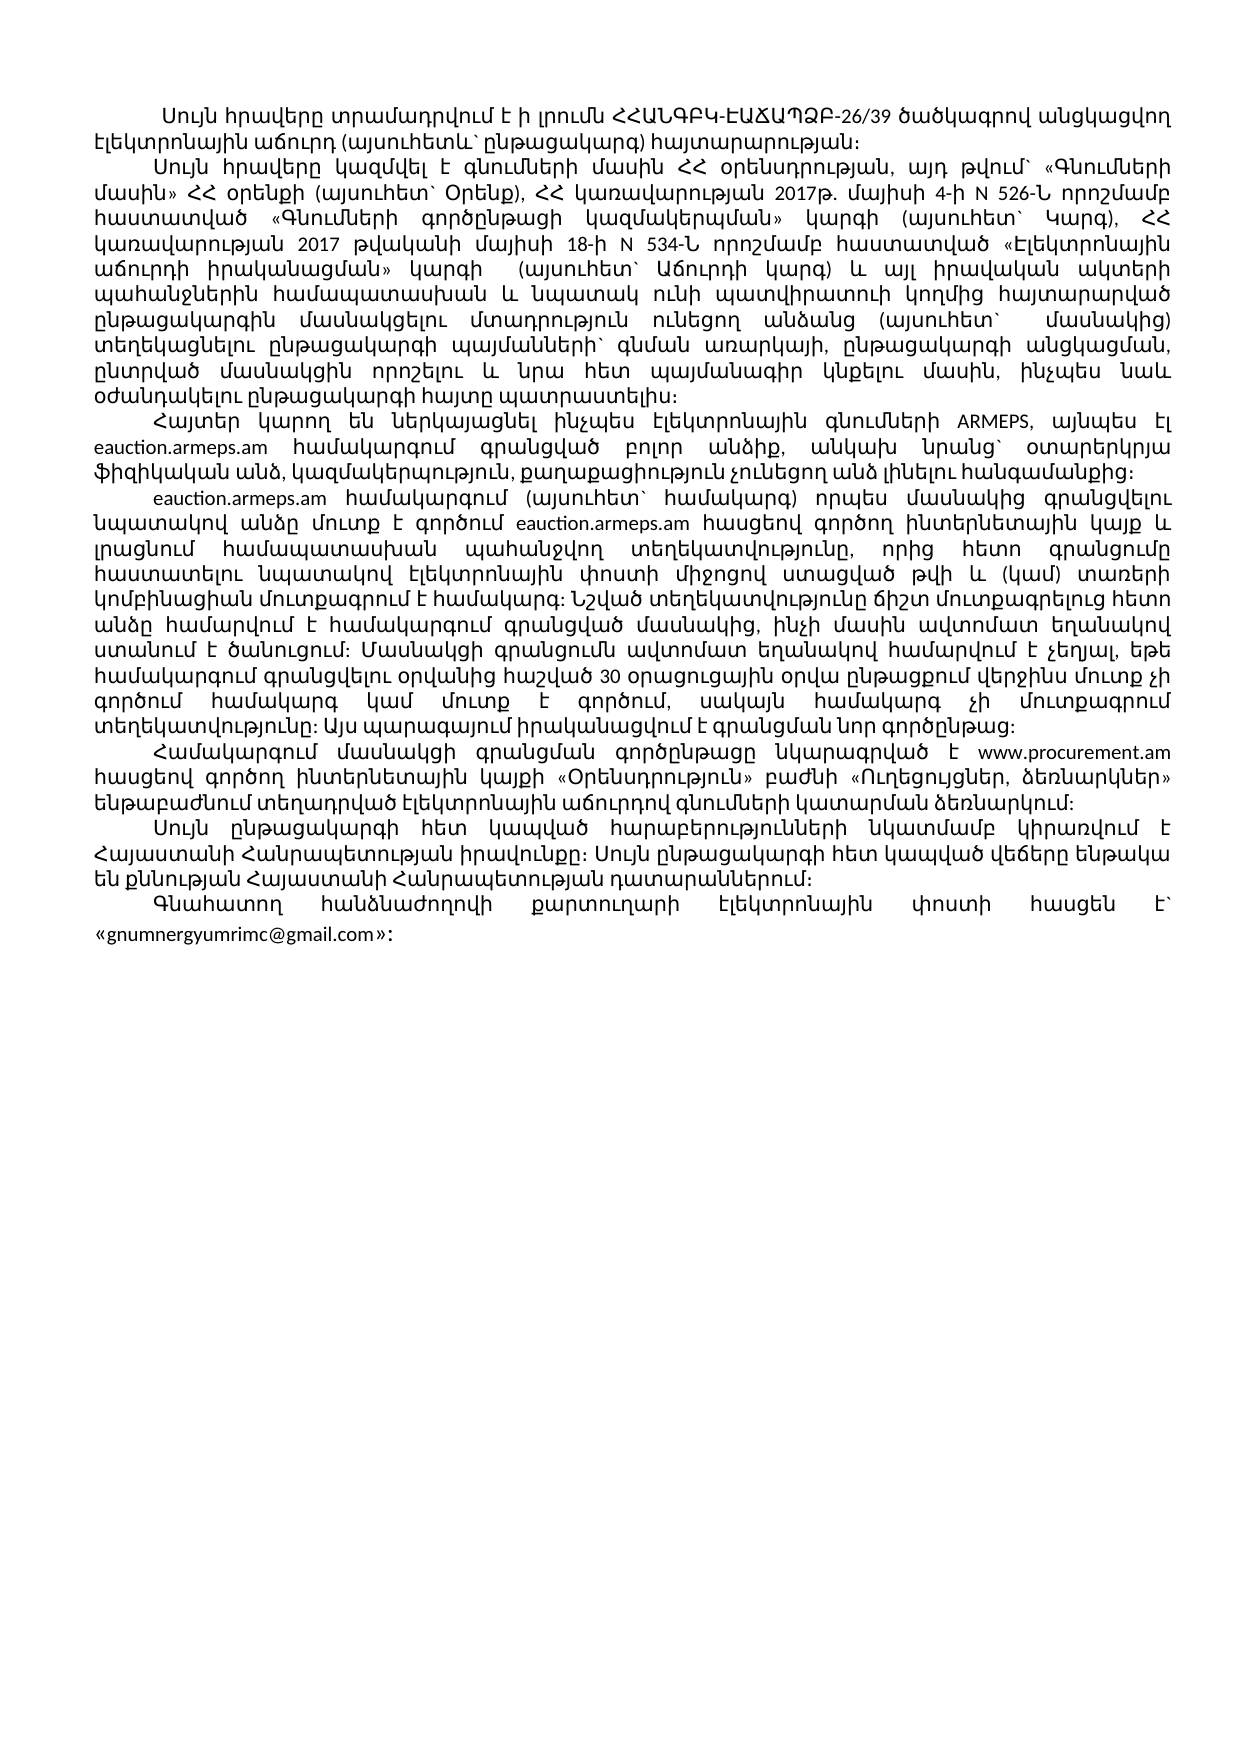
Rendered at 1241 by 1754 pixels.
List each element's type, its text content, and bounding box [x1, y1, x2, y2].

text Սույն ընթացակարգի հետ կապված հարաբերությունների նկատմամբ կիրառվում է Հայաստանի Հանրապետության իրավունքը։ Սույն ընթացակարգի հետ կապված վեճերը ենթակա են քննության Հայաստանի Հանրապետության դատարաններում։ [94, 815, 1171, 892]
text Գնահատող հանձնաժողովի քարտուղարի էլեկտրոնային փոստի հասցեն է` «gnumnergyumrimc@gmail.com»: [94, 892, 1171, 948]
text Սույն հրավերը տրամադրվում է ի լրումն ՀՀԱՆԳԲԿ-ԷԱՃԱՊՁԲ-26/39 ծածկագրով անցկացվող էլեկտրոնային աճուրդ (այսուհետև` ընթացակարգ) հայտարարության։ [94, 104, 1171, 154]
text eauction.armeps.am համակարգում (այսուհետ` համակարգ) որպես մասնակից գրանցվելու նպատակով անձը մուտք է գործում eauction.armeps.am հասցեով գործող ինտերնետային կայք և լրացնում համապատասխան պահանջվող տեղեկատվությունը, որից հետո գրանցումը հաստատելու նպատակով էլեկտրոնային փոստի միջոցով ստացված թվի և (կամ) տառերի կոմբինացիան մուտքագրում է համակարգ: Նշված տեղեկատվությունը ճիշտ մուտքագրելուց հետո անձը համարվում է համակարգում գրանցված մասնակից, ինչի մասին ավտոմատ եղանակով ստանում է ծանուցում: Մասնակցի գրանցումն ավտոմատ եղանակով համարվում է չեղյալ, եթե համակարգում գրանցվելու օրվանից հաշված 30 օրացուցային օրվա ընթացքում վերջինս մուտք չի գործում համակարգ կամ մուտք է գործում, սակայն համակարգ չի մուտքագրում տեղեկատվությունը: Այս պարագայում իրականացվում է գրանցման նոր գործընթաց: [94, 485, 1171, 739]
text Սույն հրավերը կազմվել է գնումների մասին ՀՀ օրենսդրության, այդ թվում` «Գնումների մասին» ՀՀ օրենքի (այսուհետ` Օրենք), ՀՀ կառավարության 2017թ. մայիսի 4-ի N 526-Ն որոշմամբ հաստատված «Գնումների գործընթացի կազմակերպման» կարգի (այսուհետ` Կարգ), ՀՀ կառավարության 2017 թվականի մայիսի 18-ի N 534-Ն որոշմամբ հաստատված «Էլեկտրոնային աճուրդի իրականացման» կարգի (այսուհետ` Աճուրդի կարգ) և այլ իրավական ակտերի պահանջներին համապատասխան և նպատակ ունի պատվիրատուի կողմից հայտարարված ընթացակարգին մասնակցելու մտադրություն ունեցող անձանց (այսուհետ` մասնակից) տեղեկացնելու ընթացակարգի պայմանների` գնման առարկայի, ընթացակարգի անցկացման, ընտրված մասնակցին որոշելու և նրա հետ պայմանագիր կնքելու մասին, ինչպես նաև օժանդակելու ընթացակարգի հայտը պատրաստելիս։ [94, 154, 1171, 409]
text Հայտեր կարող են ներկայացնել ինչպես էլեկտրոնային գնումների ARMEPS, այնպես էլ eauction.armeps.am համակարգում գրանցված բոլոր անձիք, անկախ նրանց` օտարերկրյա ֆիզիկական անձ, կազմակերպություն, քաղաքացիություն չունեցող անձ լինելու հանգամանքից։ [94, 409, 1171, 485]
text Համակարգում մասնակցի գրանցման գործընթացը նկարագրված է www.procurement.am հասցեով գործող ինտերնետային կայքի «Օրենսդրություն» բաժնի «Ուղեցույցներ, ձեռնարկներ» ենթաբաժնում տեղադրված էլեկտրոնային աճուրդով գնումների կատարման ձեռնարկում: [94, 739, 1171, 815]
